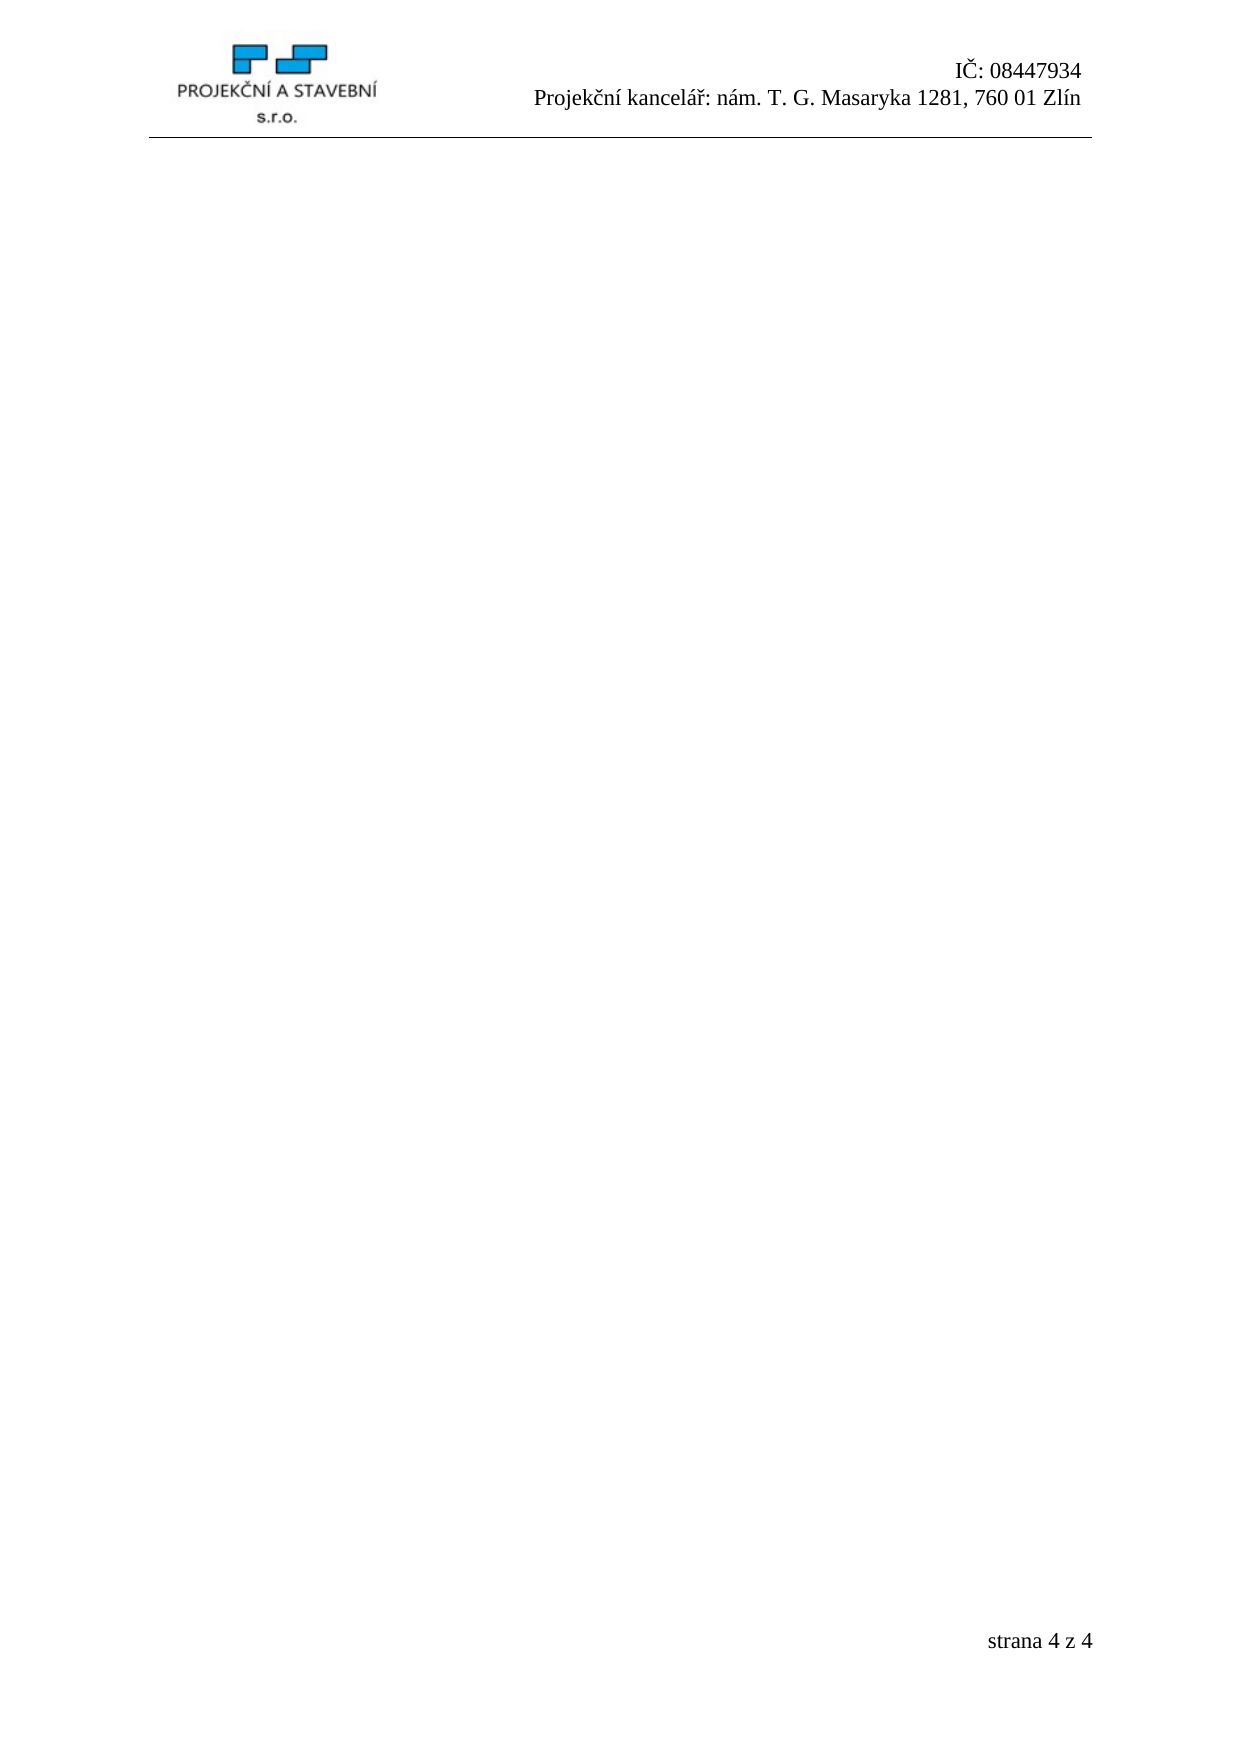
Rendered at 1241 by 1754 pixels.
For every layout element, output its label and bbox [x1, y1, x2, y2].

picture [159, 30, 389, 135]
